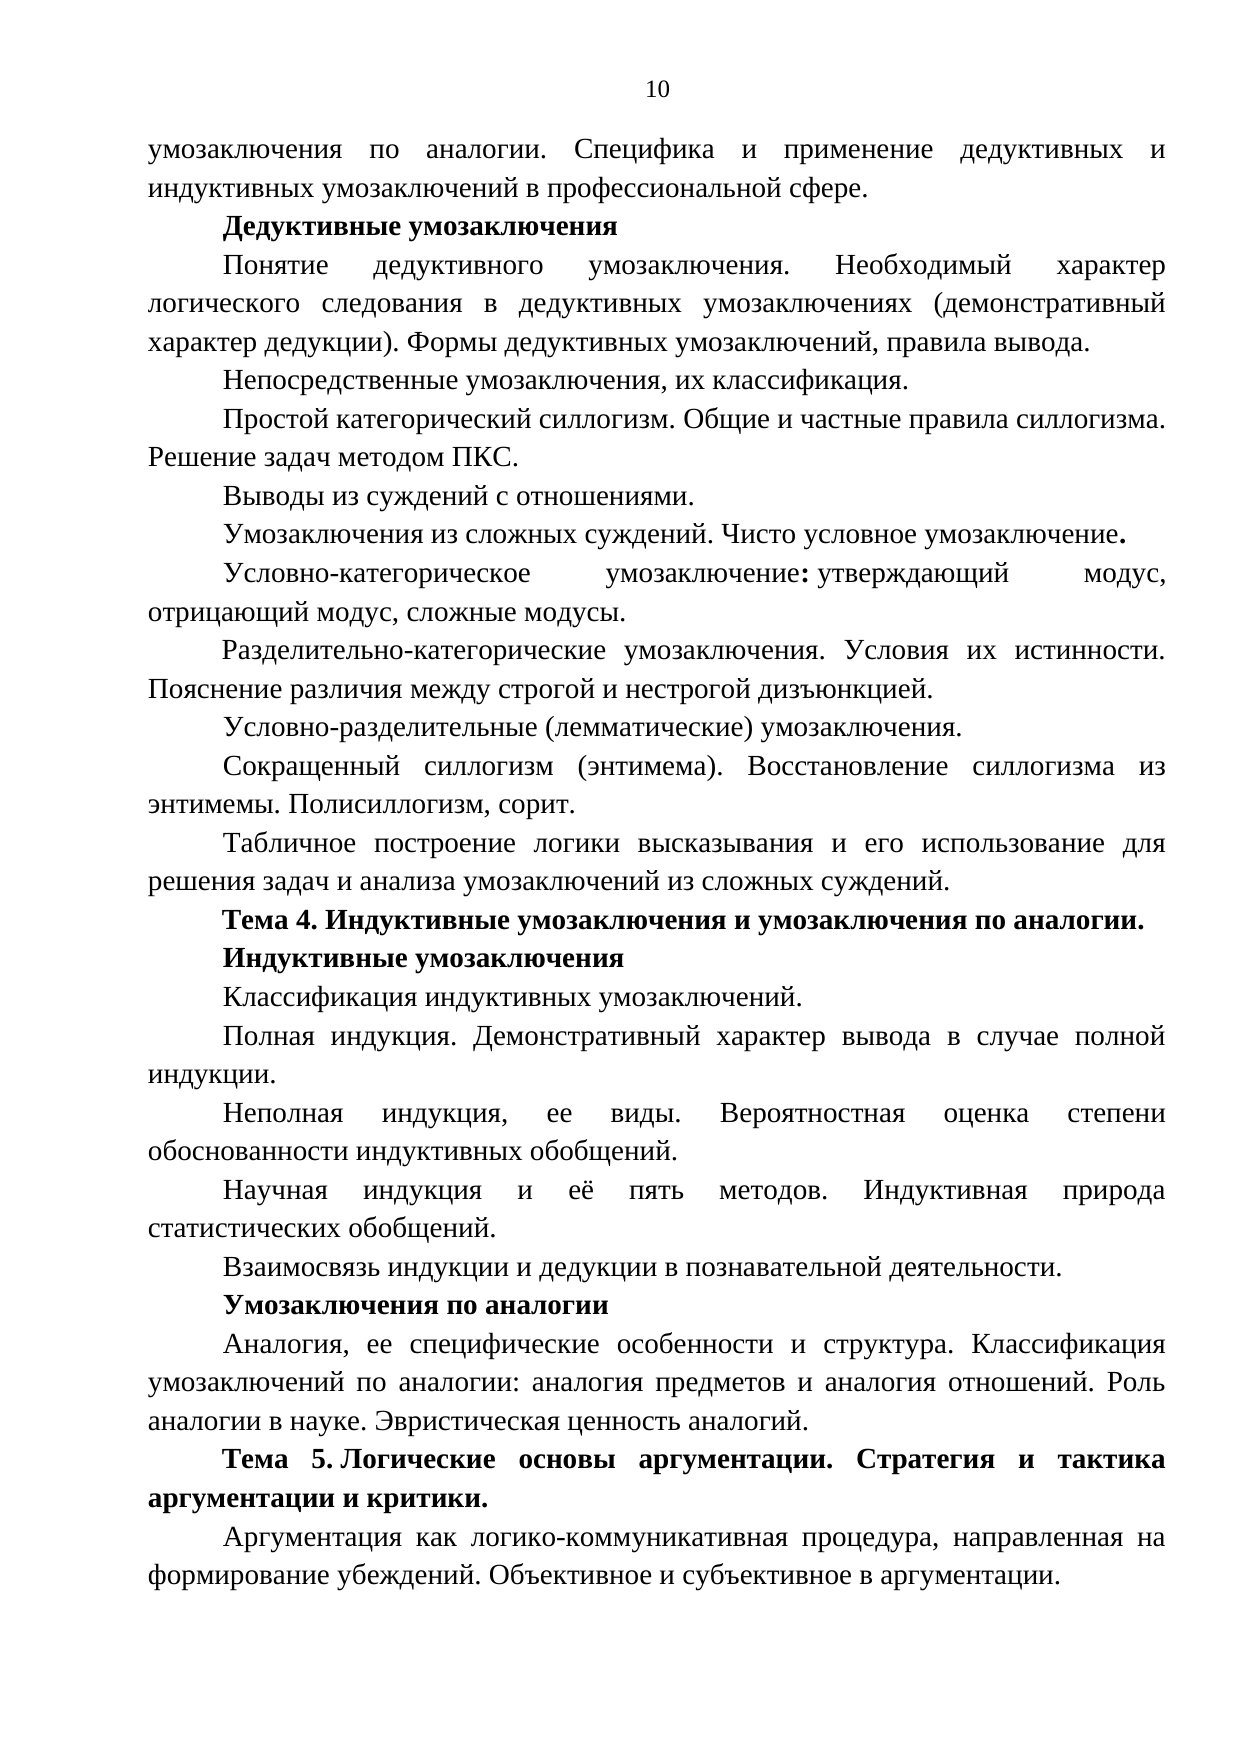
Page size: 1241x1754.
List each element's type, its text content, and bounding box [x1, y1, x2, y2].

text Полная индукция. Демонстративный характер вывода в случае полной индукции. [148, 1018, 1167, 1090]
text Научная индукция и её пять методов. Индуктивная природа статистических обобщений. [148, 1172, 1167, 1244]
text Сокращенный силлогизм (энтимема). Восстановление силлогизма из энтимемы. Полисиллогизм, сорит. [148, 748, 1167, 820]
text Табличное построение логики высказывания и его использование для решения задач и анализа умозаключений из сложных суждений. [148, 825, 1167, 897]
text Тема 4. Индуктивные умозаключения и умозаключения по аналогии. [148, 902, 1167, 936]
text Классификация индуктивных умозаключений. [148, 979, 1167, 1013]
text Простой категорический силлогизм. Общие и частные правила силлогизма. Решение задач методом ПКС. [148, 401, 1167, 473]
text Условно-разделительные (лемматические) умозаключения. [148, 709, 1167, 743]
text Умозаключения по аналогии [148, 1287, 1167, 1321]
text Дедуктивные умозаключения [148, 208, 1167, 242]
text Взаимосвязь индукции и дедукции в познавательной деятельности. [148, 1249, 1167, 1282]
text Умозаключения из сложных суждений. Чисто условное умозаключение. [148, 517, 1167, 550]
text Понятие дедуктивного умозаключения. Необходимый характер логического следования в дедуктивных умозаключениях (демонстративный характер дедукции). Формы дедуктивных умозаключений, правила вывода. [148, 247, 1167, 357]
text Индуктивные умозаключения [148, 941, 1167, 974]
text Разделительно-категорические умозаключения. Условия их истинности. Пояснение различия между строгой и нестрогой дизъюнкцией. [148, 632, 1167, 704]
text Аналогия, ее специфические особенности и структура. Классификация умозаключений по аналогии: аналогия предметов и аналогия отношений. Роль аналогии в науке. Эвристическая ценность аналогий. [148, 1326, 1167, 1437]
text Условно-категорическое умозаключение: утверждающий модус, отрицающий модус, сложные модусы. [148, 555, 1167, 627]
text Непосредственные умозаключения, их классификация. [148, 362, 1167, 396]
text Выводы из суждений с отношениями. [148, 478, 1167, 512]
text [148, 131, 1167, 203]
text Неполная индукция, ее виды. Вероятностная оценка степени обоснованности индуктивных обобщений. [148, 1095, 1167, 1167]
text Аргументация как логико-коммуникативная процедура, направленная на формирование убеждений. Объективное и субъективное в аргументации. [148, 1519, 1167, 1591]
text Тема 5. Логические основы аргументации. Стратегия и тактика аргументации и критики. [148, 1442, 1167, 1514]
